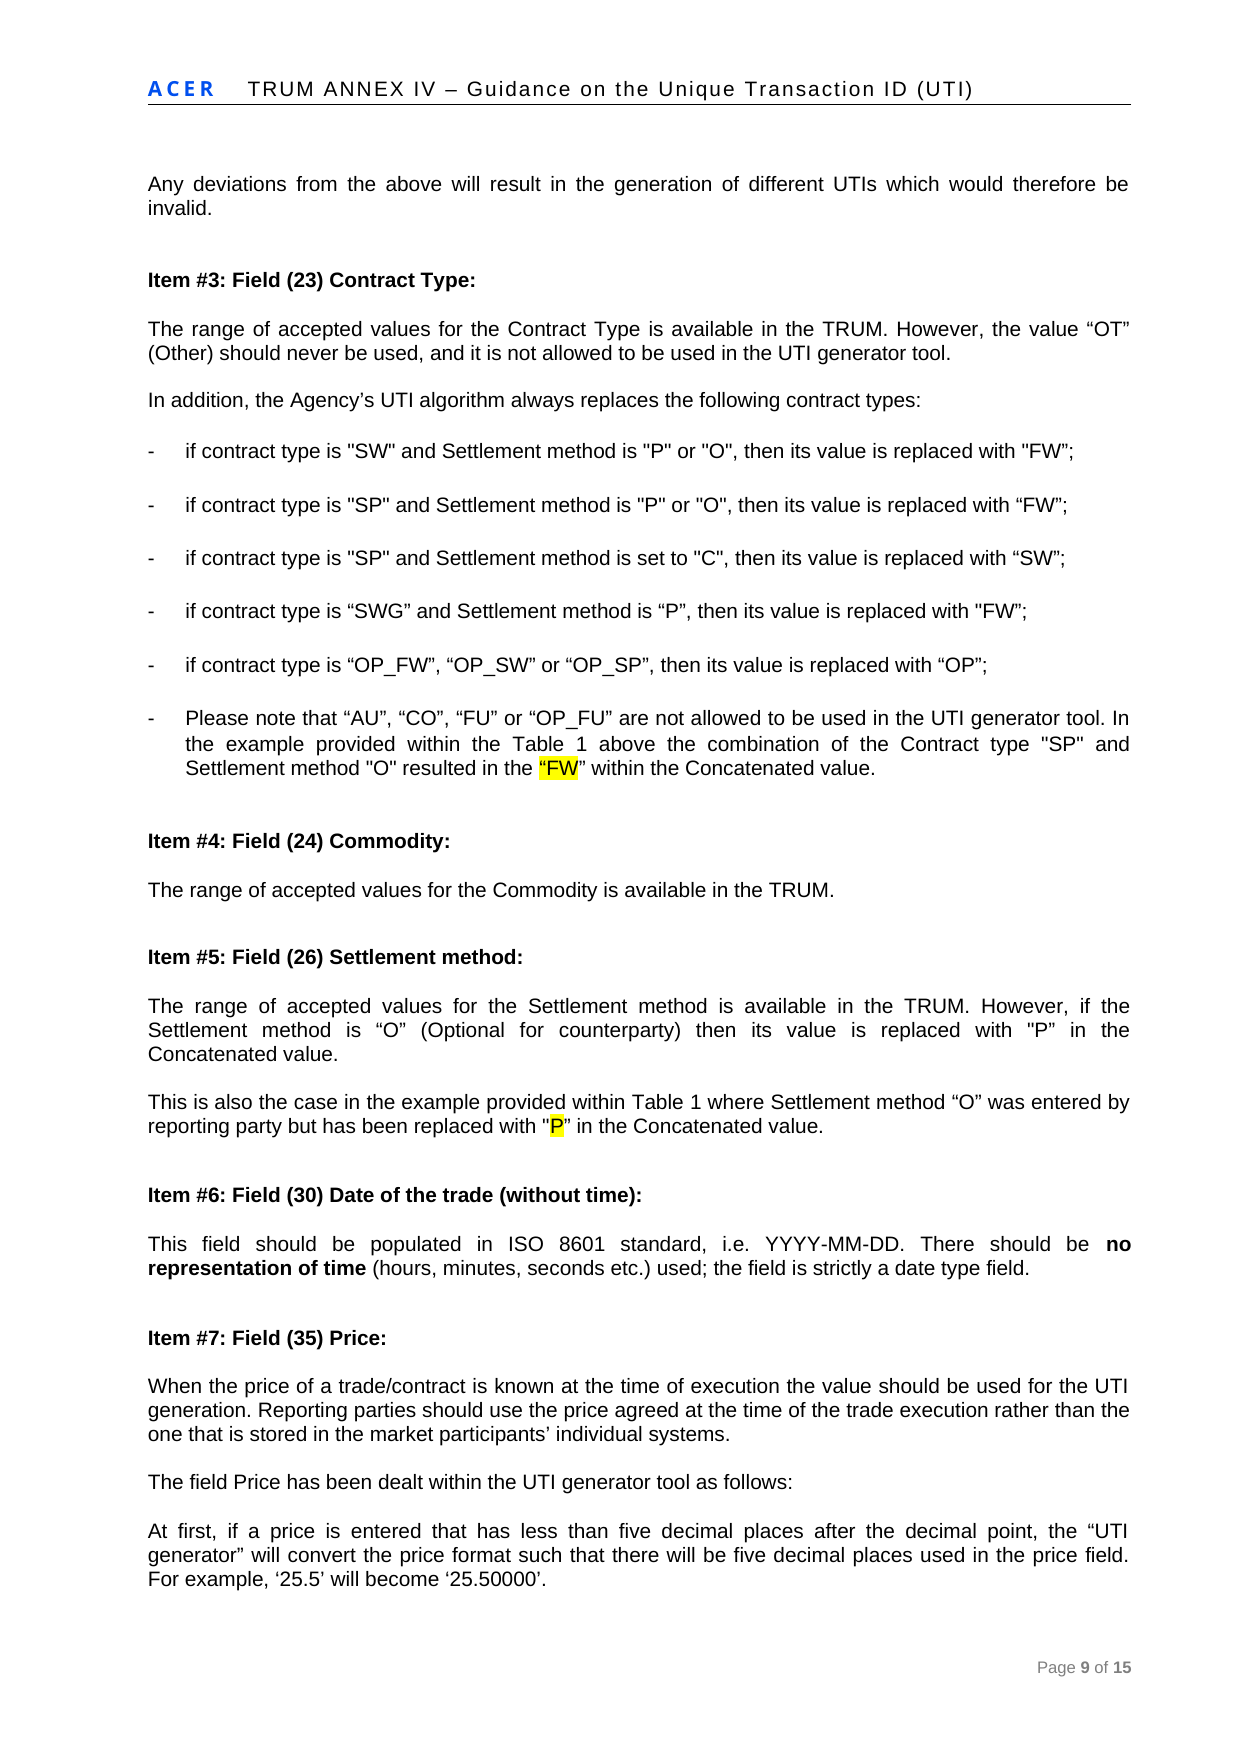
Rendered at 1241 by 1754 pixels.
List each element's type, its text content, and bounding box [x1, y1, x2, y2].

list Any deviations from the above will result in the generation of different UTIs which would therefore be invalid. [148, 172, 1131, 219]
list The range of accepted values for the Settlement method is available in the TRUM. However, if the Settlement method is “O” (Optional for counterparty) then its value is replaced with "P” in the Concatenated value. [148, 994, 1131, 1066]
list Item #4: Field (24) Commodity: [148, 829, 1131, 853]
list The field Price has been dealt within the UTI generator tool as follows: [148, 1470, 1131, 1494]
list At first, if a price is entered that has less than five decimal places after the decimal point, the “UTI generator” will convert the price format such that there will be five decimal places used in the price field. For example, ‘25.5’ will become ‘25.50000’. [148, 1519, 1131, 1591]
list This is also the case in the example provided within Table 1 where Settlement method “O” was entered by reporting party but has been replaced with "P” in the Concatenated value. [148, 1089, 1131, 1137]
list Item #7: Field (35) Price: [148, 1325, 1131, 1349]
list Item #5: Field (26) Settlement method: [148, 945, 1131, 969]
list if contract type is "SP" and Settlement method is "P" or "O", then its value is replaced with “FW”; [148, 490, 1131, 518]
list if contract type is "SW" and Settlement method is "P" or "O", then its value is replaced with "FW”; [148, 436, 1131, 465]
list if contract type is “SWG” and Settlement method is “P”, then its value is replaced with "FW”; [148, 597, 1131, 625]
list Please note that “AU”, “CO”, “FU” or “OP_FU” are not allowed to be used in the UTI generator tool. In the example provided within the Table 1 above the combination of the Contract type "SP" and Settlement method "O" resulted in the “FW” within the Concatenated value. [148, 703, 1131, 780]
list This field should be populated in ISO 8601 standard, i.e. YYYY-MM-DD. There should be no representation of time (hours, minutes, seconds etc.) used; the field is strictly a date type field. [148, 1232, 1131, 1280]
list The range of accepted values for the Contract Type is available in the TRUM. However, the value “OT” (Other) should never be used, and it is not allowed to be used in the UTI generator tool. [148, 316, 1131, 364]
list In addition, the Agency’s UTI algorithm always replaces the following contract types: [148, 388, 1131, 412]
list if contract type is “OP_FW”, “OP_SW” or “OP_SP”, then its value is replaced with “OP”; [148, 650, 1131, 678]
list if contract type is "SP" and Settlement method is set to "C", then its value is replaced with “SW”; [148, 543, 1131, 572]
list The range of accepted values for the Commodity is available in the TRUM. [148, 878, 1131, 902]
list Item #6: Field (30) Date of the trade (without time): [148, 1183, 1131, 1207]
list Item #3: Field (23) Contract Type: [148, 267, 1131, 291]
list When the price of a trade/contract is known at the time of execution the value should be used for the UTI generation. Reporting parties should use the price agreed at the time of the trade execution rather than the one that is stored in the market participants’ individual systems. [148, 1374, 1131, 1446]
